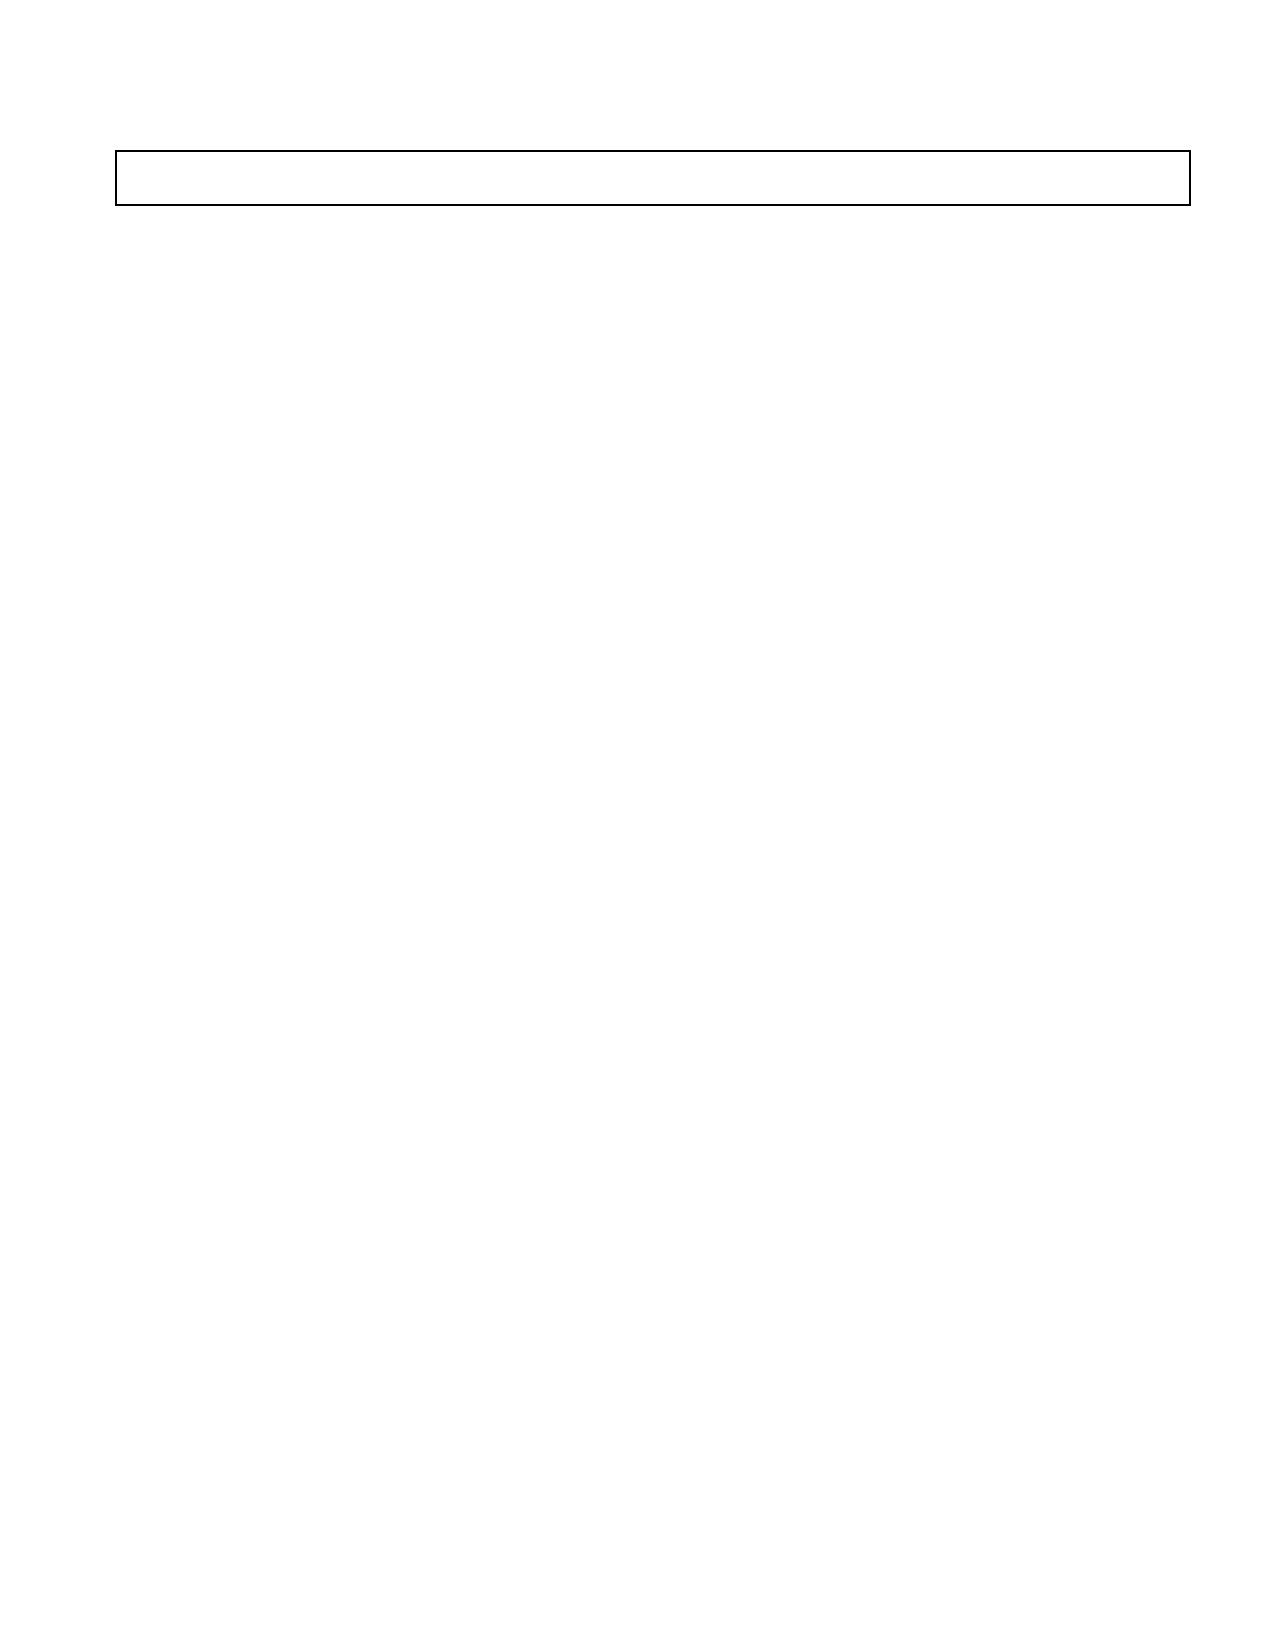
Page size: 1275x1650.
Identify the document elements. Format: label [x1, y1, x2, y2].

table_header [117, 152, 1189, 204]
